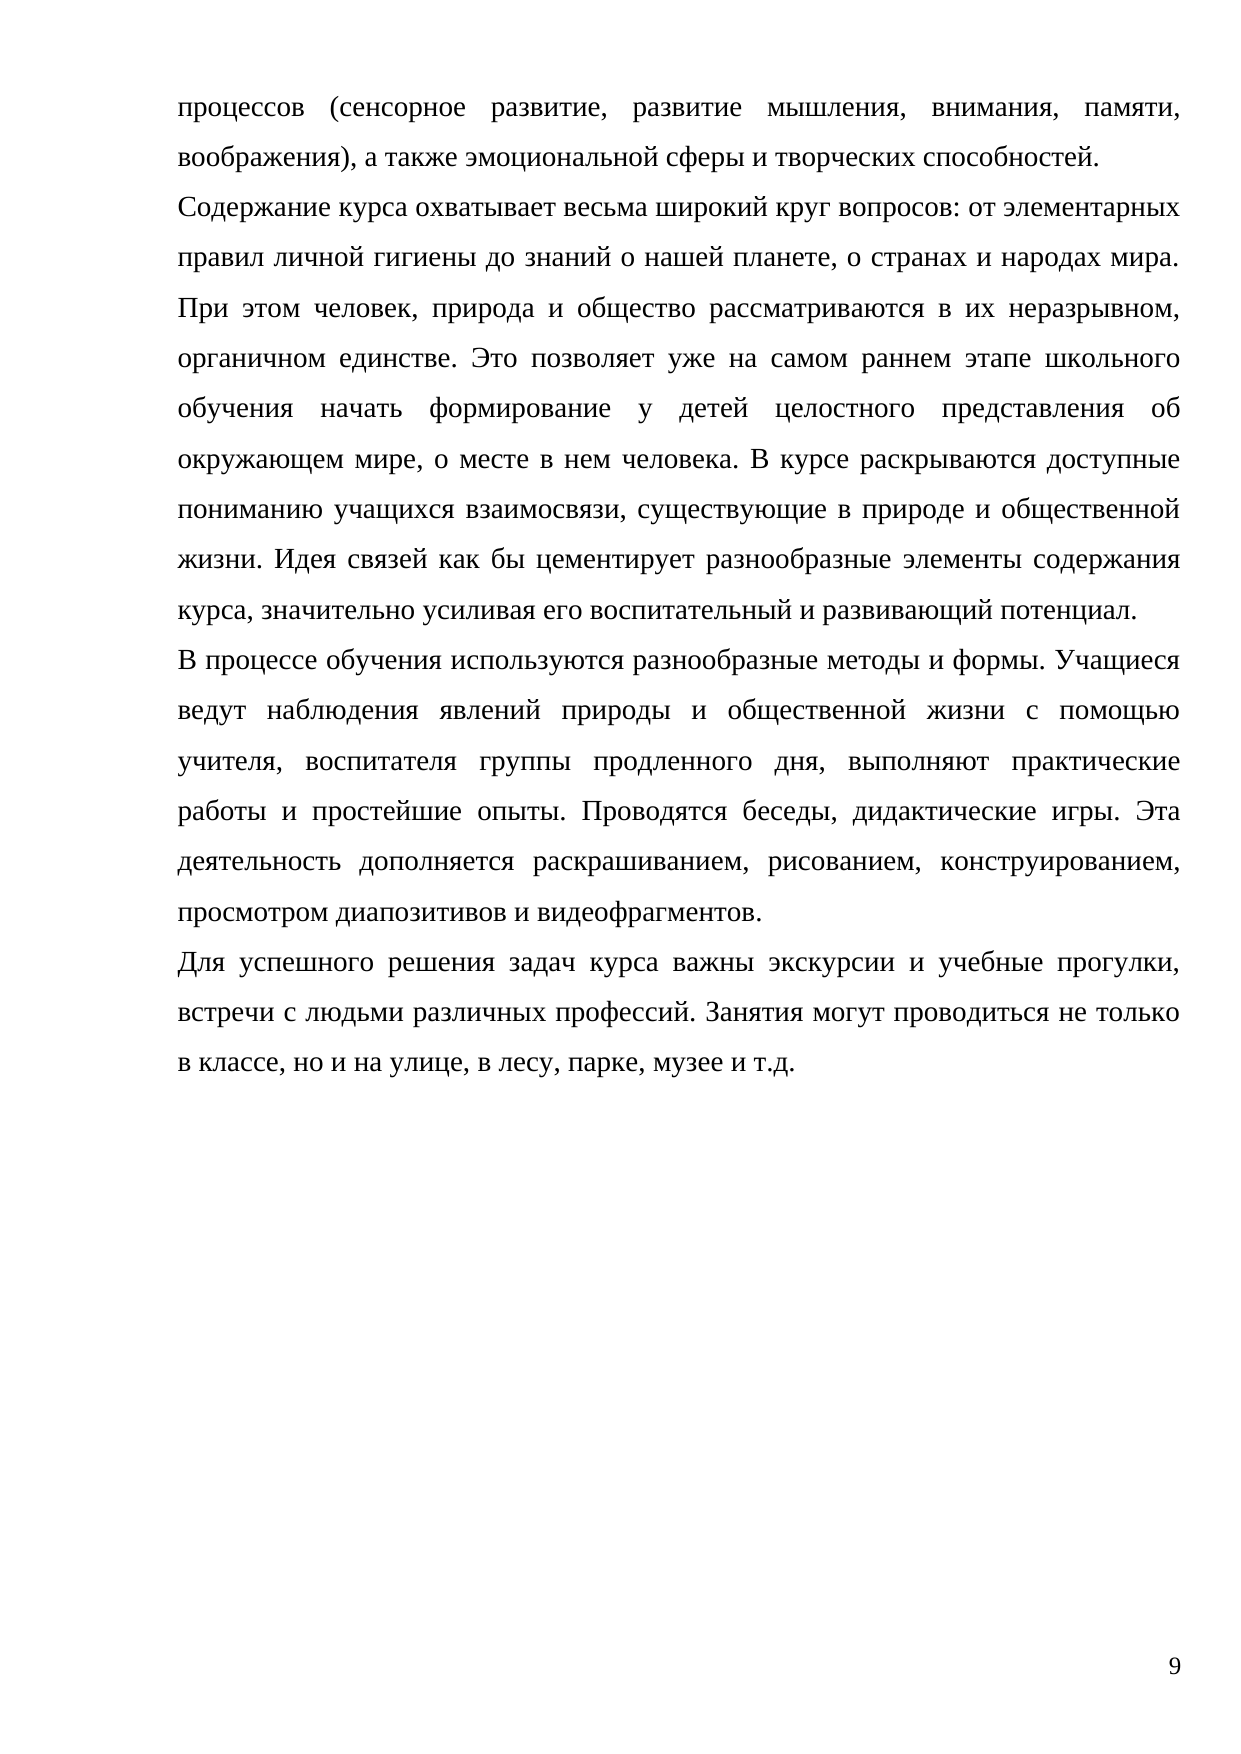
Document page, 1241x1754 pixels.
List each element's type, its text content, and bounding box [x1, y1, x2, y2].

text Содержание курса охватывает весьма широкий круг вопросов: от элементарных правил личной гигиены до знаний о нашей планете, о странах и народах мира. При этом человек, природа и общество рассматриваются в их неразрывном, органичном единстве. Это позволяет уже на самом раннем этапе школьного обучения начать формирование у детей целостного представления об окружающем мире, о месте в нем человека. В курсе раскрываются доступные пониманию учащихся взаимосвязи, существующие в природе и общественной жизни. Идея связей как бы цементирует разнообразные элементы содержания курса, значительно усиливая его воспитательный и развивающий потенциал. [177, 189, 1181, 625]
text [177, 89, 1181, 172]
text В процессе обучения используются разнообразные методы и формы. Учащиеся ведут наблюдения явлений природы и общественной жизни с помощью учителя, воспитателя группы продленного дня, выполняют практические работы и простейшие опыты. Проводятся беседы, дидактические игры. Эта деятельность дополняется раскрашиванием, рисованием, конструированием, просмотром диапозитивов и видеофрагментов. [177, 642, 1181, 927]
text Для успешного решения задач курса важны экскурсии и учебные прогулки, встречи с людьми различных профессий. Занятия могут проводиться не только в классе, но и на улице, в лесу, парке, музее и т.д. [177, 944, 1181, 1078]
